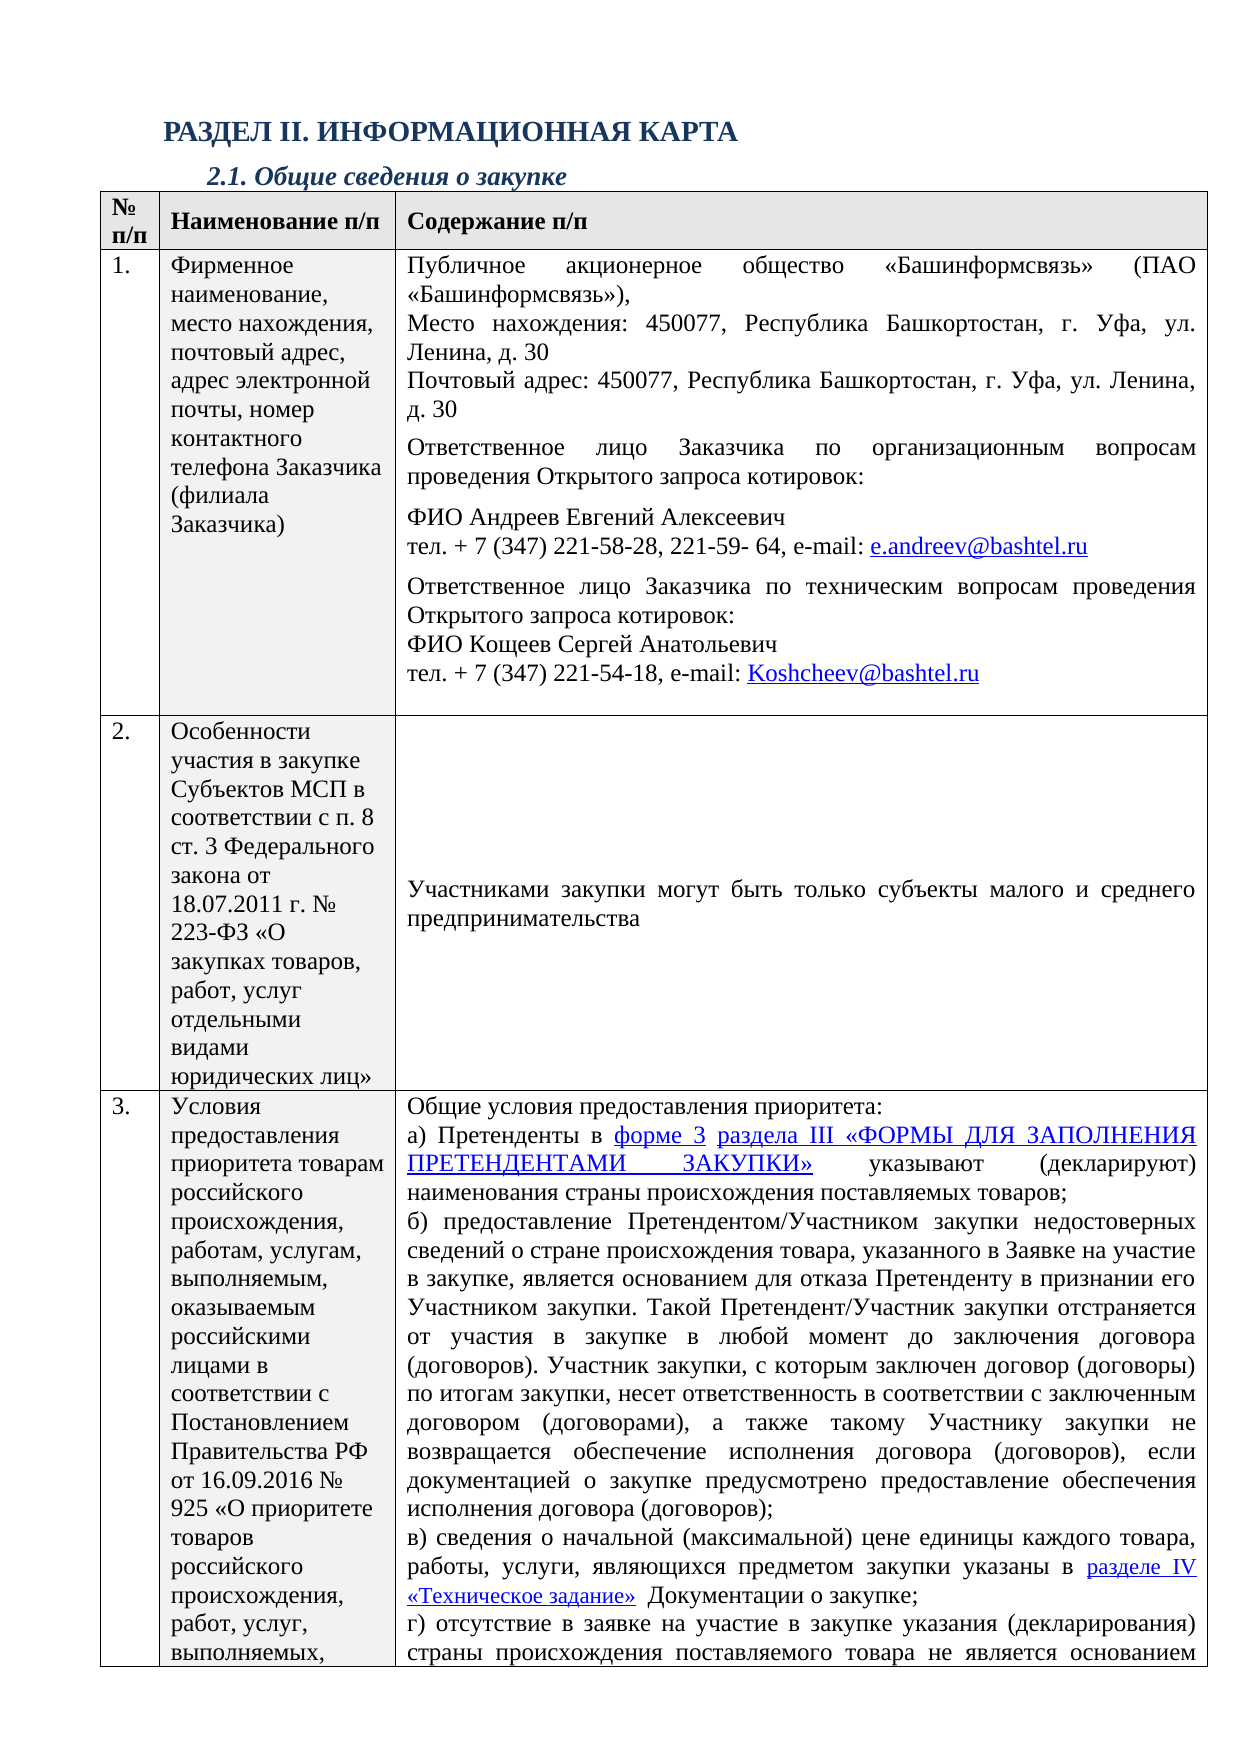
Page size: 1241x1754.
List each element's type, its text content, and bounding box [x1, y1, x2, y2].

table_cell Публичное акционерное общество «Башинформсвязь» (ПАО «Башинформсвязь»), Место нахождения: 450077, Республика Башкортостан, г. Уфа, ул. Ленина, д. 30 Почтовый адрес: 450077, Республика Башкортостан, г. Уфа, ул. Ленина, д. 30 Ответственное лицо Заказчика по организационным вопросам проведения Открытого запроса котировок: ФИО Андреев Евгений Алексеевич тел. + 7 (347) 221-58-28, 221-59- 64, e-mail: e.andreev@bashtel.ru Ответственное лицо Заказчика по техническим вопросам проведения Открытого запроса котировок: ФИО Кощеев Сергей Анатольевич тел. + 7 (347) 221-54-18, e-mail: Koshcheev@bashtel.ru [396, 250, 1207, 715]
table_cell Участниками закупки могут быть только субъекты малого и среднего предпринимательства [396, 716, 1207, 1090]
table_header № п/п [101, 192, 159, 249]
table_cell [396, 1091, 1207, 1666]
table_cell [101, 716, 159, 1090]
table_cell [101, 1091, 159, 1666]
table_cell Особенности участия в закупке Субъектов МСП в соответствии с п. 8 ст. 3 Федерального закона от 18.07.2011 г. № 223-ФЗ «О закупках товаров, работ, услуг отдельными видами юридических лиц» [160, 716, 395, 1090]
subtitle РАЗДЕЛ II. ИНФОРМАЦИОННАЯ КАРТА [163, 114, 1181, 147]
table_header Содержание п/п [396, 192, 1207, 249]
table_cell Фирменное наименование, место нахождения, почтовый адрес, адрес электронной почты, номер контактного телефона Заказчика (филиала Заказчика) [160, 250, 395, 715]
table_header Наименование п/п [160, 192, 395, 249]
subtitle 2.1. Общие сведения о закупке [207, 160, 1181, 191]
table_cell [101, 250, 159, 715]
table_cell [160, 1091, 395, 1666]
